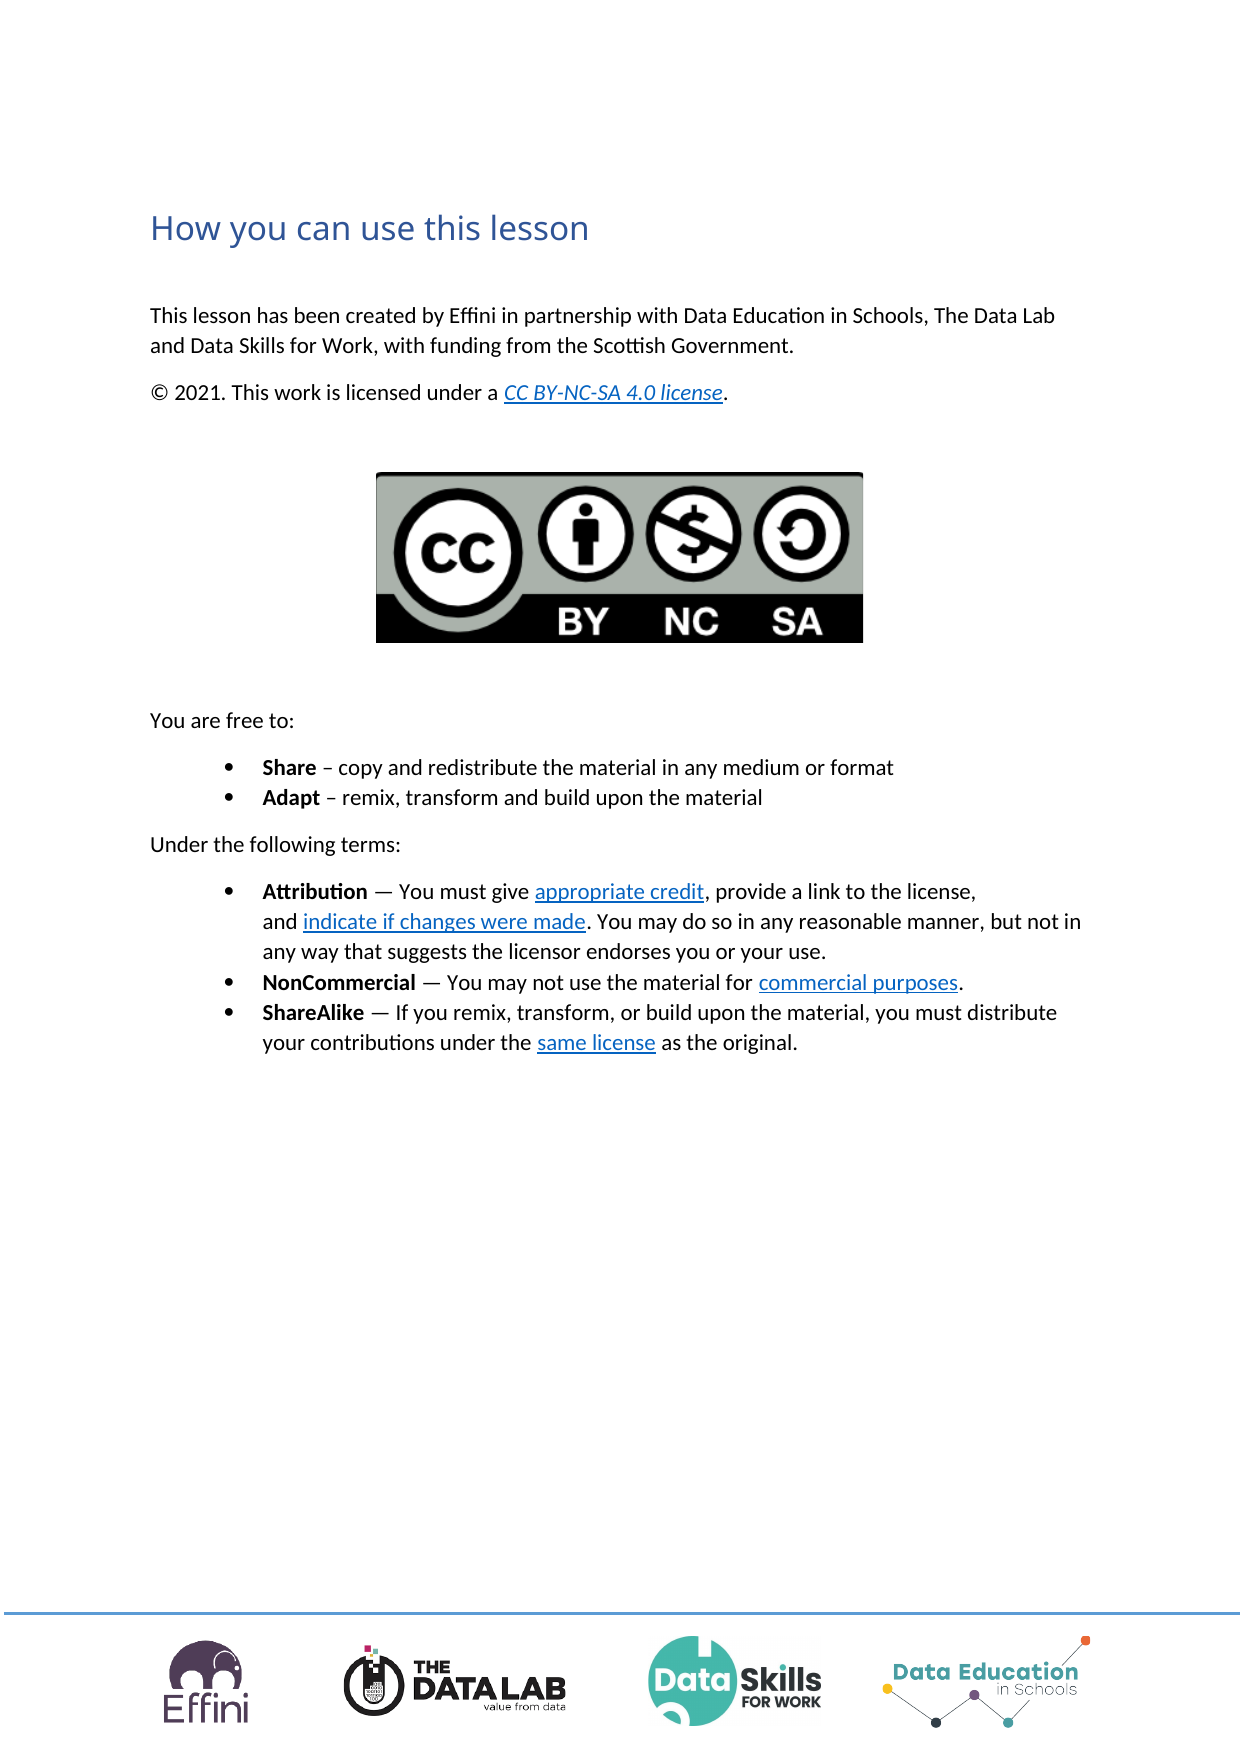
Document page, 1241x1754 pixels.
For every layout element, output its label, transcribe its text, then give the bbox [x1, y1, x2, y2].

picture [343, 1645, 566, 1716]
list Attribution — You must give appropriate credit, provide a link to the license, and indicate if changes were made. You may do so in any reasonable manner, but not in any way that suggests the licensor endorses you or your use. [225, 877, 1090, 966]
list Share – copy and redistribute the material in any medium or format [225, 753, 1090, 781]
text Under the following terms: [150, 830, 1090, 858]
picture [372, 472, 863, 641]
picture [150, 1635, 260, 1727]
list Adapt – remix, transform and build upon the material [225, 783, 1090, 811]
list NonCommercial — You may not use the material for commercial purposes. [225, 968, 1090, 996]
text This lesson has been created by Effini in partnership with Data Education in Schools, The Data Lab and Data Skills for Work, with funding from the Scottish Government. [150, 301, 1090, 359]
text © 2021. This work is licensed under a CC BY-NC-SA 4.0 license. [150, 378, 1090, 406]
subtitle How you can use this lesson [150, 205, 1090, 251]
list ShareAlike — If you remix, transform, or build upon the material, you must distribute your contributions under the same license as the original. [225, 998, 1090, 1056]
text You are free to: [150, 706, 1090, 734]
picture [882, 1636, 1091, 1728]
picture [648, 1636, 821, 1726]
